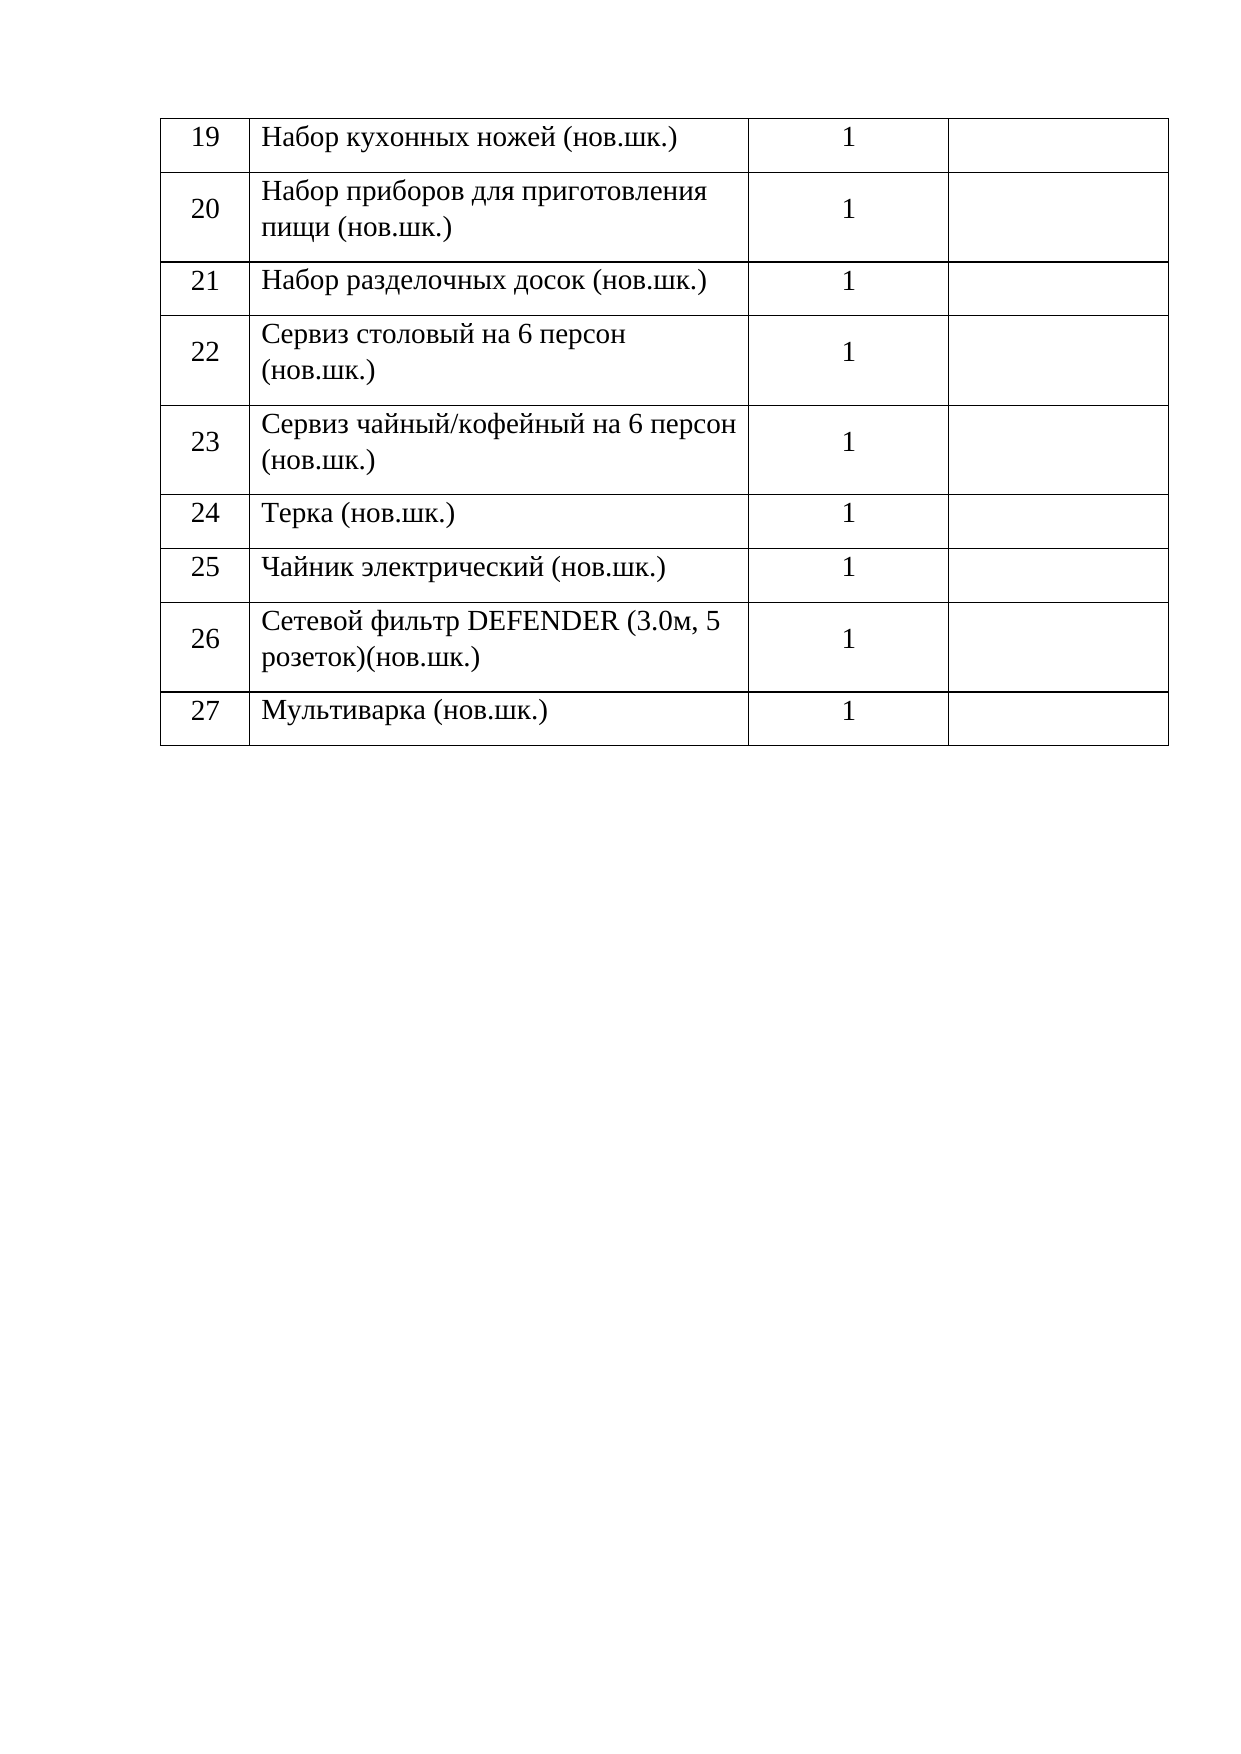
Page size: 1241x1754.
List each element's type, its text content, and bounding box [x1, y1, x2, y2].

table_cell Набор разделочных досок (нов.шк.) [250, 263, 748, 315]
table_cell [949, 603, 1168, 691]
table_cell Чайник электрический (нов.шк.) [250, 549, 748, 602]
table_cell 1 [749, 173, 948, 261]
table_cell 20 [161, 173, 249, 261]
table_cell 21 [161, 263, 249, 315]
table_cell 22 [161, 316, 249, 405]
table_cell 25 [161, 549, 249, 602]
table_cell 26 [161, 603, 249, 691]
table_cell 1 [749, 406, 948, 494]
table_cell Мультиварка (нов.шк.) [250, 693, 748, 745]
table_cell [949, 693, 1168, 745]
table_cell Набор приборов для приготовления пищи (нов.шк.) [250, 173, 748, 261]
table_cell Сетевой фильтр DEFENDER (3.0м, 5 розеток)(нов.шк.) [250, 603, 748, 691]
table_cell 1 [749, 263, 948, 315]
table_cell [949, 495, 1168, 548]
table_cell 23 [161, 406, 249, 494]
table_cell 1 [749, 693, 948, 745]
table_cell Сервиз столовый на 6 персон (нов.шк.) [250, 316, 748, 405]
table_cell 1 [749, 603, 948, 691]
table_cell 24 [161, 495, 249, 548]
table_cell 1 [749, 495, 948, 548]
table_cell [949, 263, 1168, 315]
table_cell 19 [161, 119, 249, 172]
table_cell 1 [749, 549, 948, 602]
table_cell Сервиз чайный/кофейный на 6 персон (нов.шк.) [250, 406, 748, 494]
table_cell Набор кухонных ножей (нов.шк.) [250, 119, 748, 172]
table_cell [949, 173, 1168, 261]
table_cell [949, 316, 1168, 405]
table_cell Терка (нов.шк.) [250, 495, 748, 548]
table_cell [949, 406, 1168, 494]
table_cell [949, 119, 1168, 172]
table_cell 1 [749, 316, 948, 405]
table_cell 1 [749, 119, 948, 172]
table_cell [949, 549, 1168, 602]
table_cell 27 [161, 693, 249, 745]
